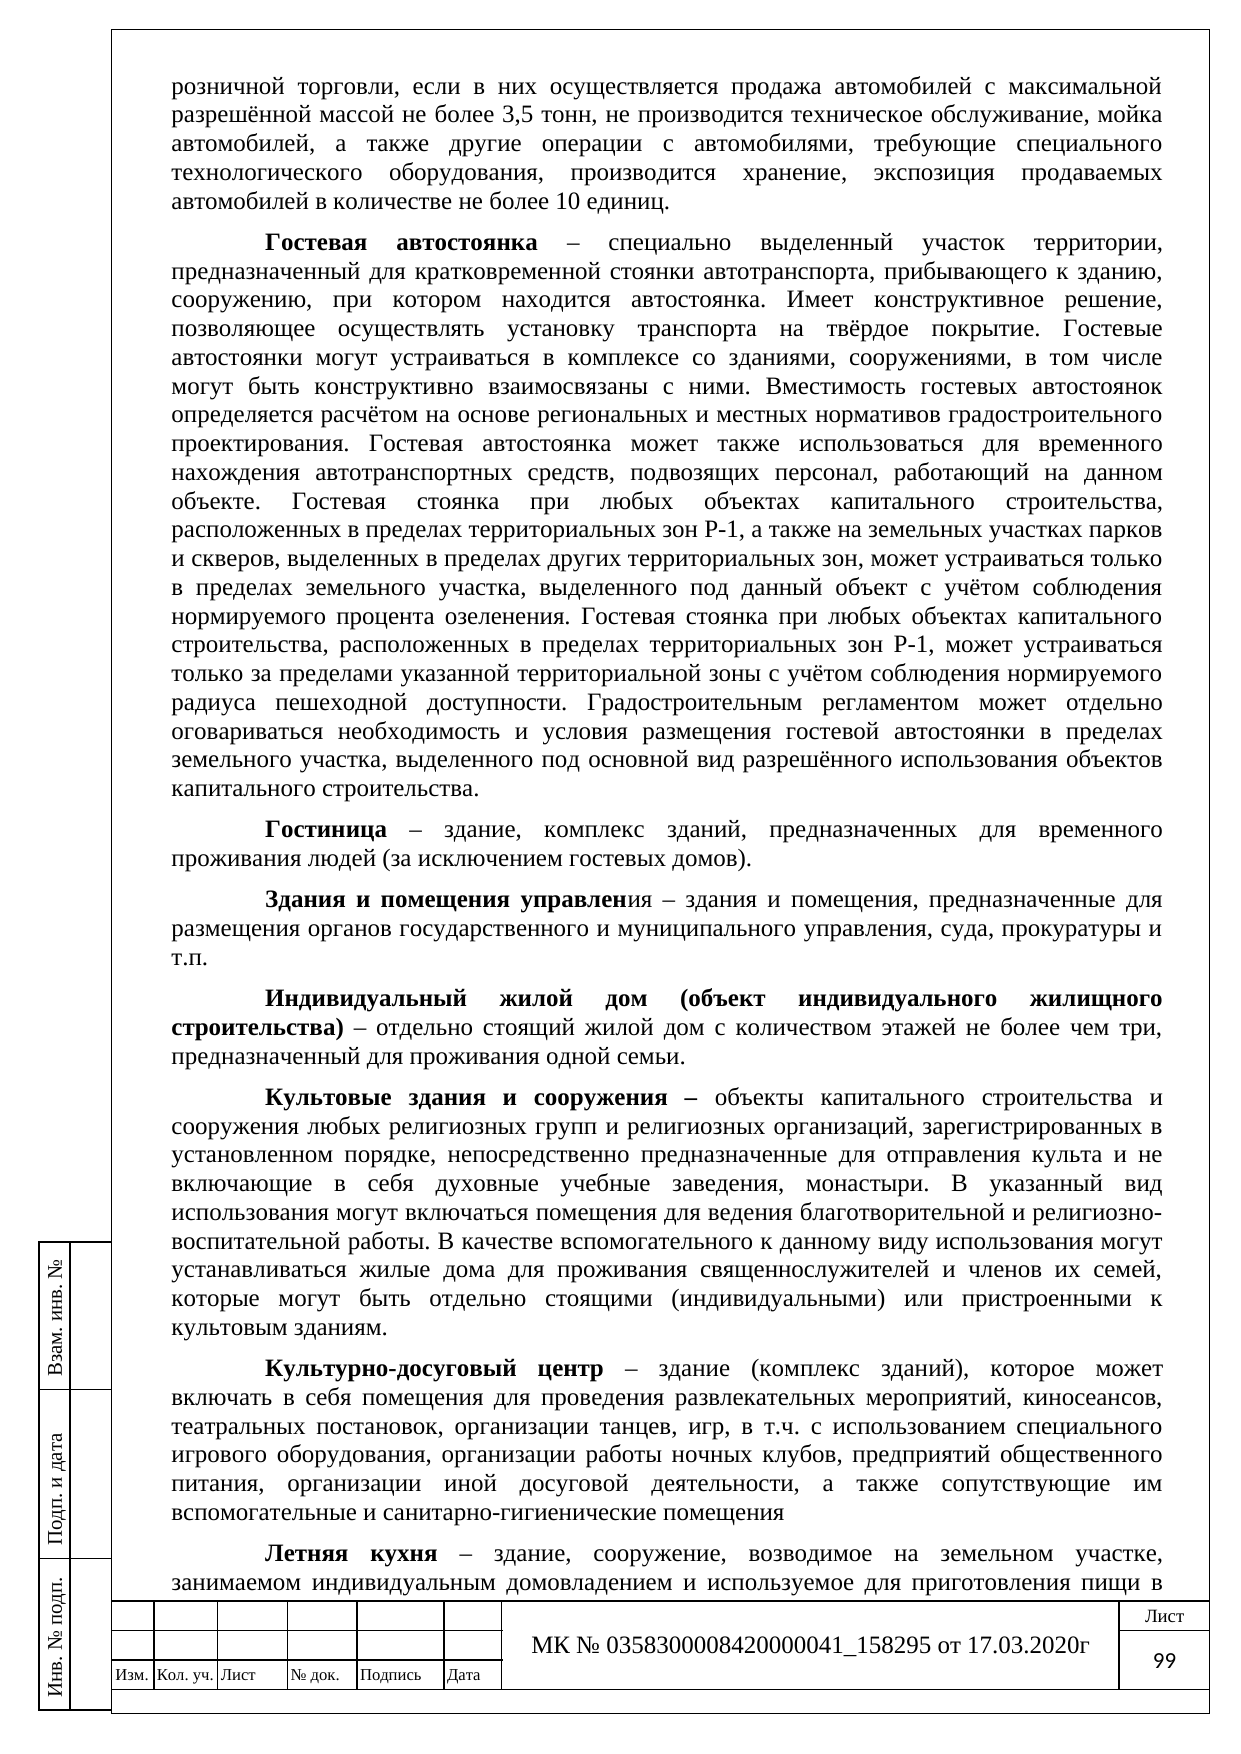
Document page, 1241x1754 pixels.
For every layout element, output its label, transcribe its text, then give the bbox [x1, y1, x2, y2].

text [171, 71, 1163, 214]
text Гостевая автостоянка – специально выделенный участок территории, предназначенный для кратковременной стоянки автотранспорта, прибывающего к зданию, сооружению, при котором находится автостоянка. Имеет конструктивное решение, позволяющее осуществлять установку транспорта на твёрдое покрытие. Гостевые автостоянки могут устраиваться в комплексе со зданиями, сооружениями, в том числе могут быть конструктивно взаимосвязаны с ними. Вместимость гостевых автостоянок определяется расчётом на основе региональных и местных нормативов градостроительного проектирования. Гостевая автостоянка может также использоваться для временного нахождения автотранспортных средств, подвозящих персонал, работающий на данном объекте. Гостевая стоянка при любых объектах капитального строительства, расположенных в пределах территориальных зон Р-1, а также на земельных участках парков и скверов, выделенных в пределах других территориальных зон, может устраиваться только в пределах земельного участка, выделенного под данный объект с учётом соблюдения нормируемого процента озеленения. Гостевая стоянка при любых объектах капитального строительства, расположенных в пределах территориальных зон Р-1, может устраиваться только за пределами указанной территориальной зоны с учётом соблюдения нормируемого радиуса пешеходной доступности. Градостроительным регламентом может отдельно оговариваться необходимость и условия размещения гостевой автостоянки в пределах земельного участка, выделенного под основной вид разрешённого использования объектов капитального строительства. [171, 227, 1163, 802]
text Гостиница – здание, комплекс зданий, предназначенных для временного проживания людей (за исключением гостевых домов). [171, 814, 1163, 872]
text Культовые здания и сооружения – объекты капитального строительства и сооружения любых религиозных групп и религиозных организаций, зарегистрированных в установленном порядке, непосредственно предназначенные для отправления культа и не включающие в себя духовные учебные заведения, монастыри. В указанный вид использования могут включаться помещения для ведения благотворительной и религиозно-воспитательной работы. В качестве вспомогательного к данному виду использования могут устанавливаться жилые дома для проживания священнослужителей и членов их семей, которые могут быть отдельно стоящими (индивидуальными) или пристроенными к культовым зданиям. [171, 1082, 1163, 1341]
text Индивидуальный жилой дом (объект индивидуального жилищного строительства) – отдельно стоящий жилой дом с количеством этажей не более чем три, предназначенный для проживания одной семьи. [171, 983, 1163, 1069]
text Здания и помещения управления – здания и помещения, предназначенные для размещения органов государственного и муниципального управления, суда, прокуратуры и т.п. [171, 884, 1163, 971]
text Культурно-досуговый центр – здание (комплекс зданий), которое может включать в себя помещения для проведения развлекательных мероприятий, киносеансов, театральных постановок, организации танцев, игр, в т.ч. с использованием специального игрового оборудования, организации работы ночных клубов, предприятий общественного питания, организации иной досуговой деятельности, а также сопутствующие им вспомогательные и санитарно-гигиенические помещения [171, 1353, 1163, 1526]
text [171, 1538, 1163, 1596]
